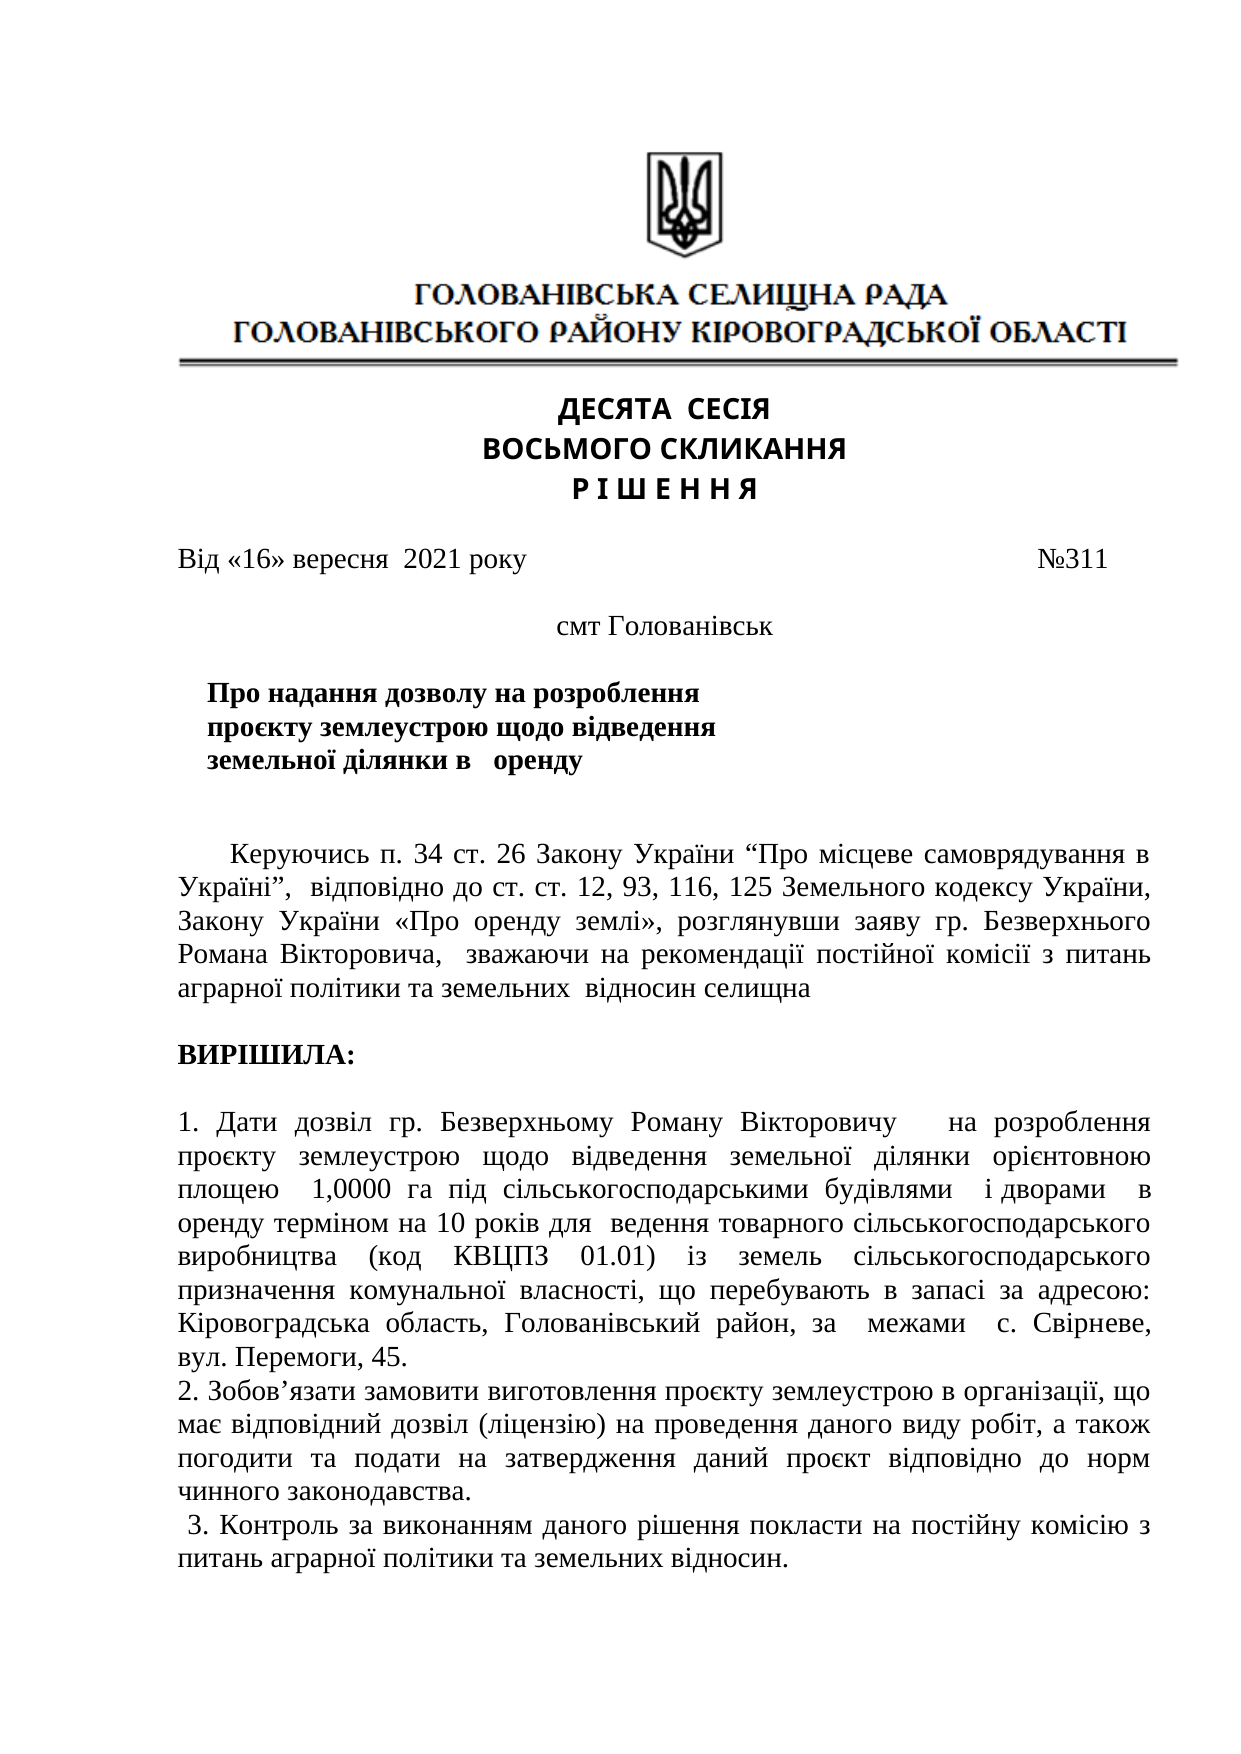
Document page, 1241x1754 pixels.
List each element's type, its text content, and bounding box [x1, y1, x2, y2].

text 1. Дати дозвіл гр. Безверхньому Роману Вікторовичу на розроблення проєкту землеустрою щодо відведення земельної ділянки орієнтовною площею 1,0000 га під сільськогосподарськими будівлями і дворами в оренду терміном на 10 років для ведення товарного сільськогосподарського виробництва (код КВЦПЗ 01.01) із земель сільськогосподарського призначення комунальної власності, що перебувають в запасі за адресою: Кіровоградська область, Голованівський район, за межами с. Свірневе, вул. Перемоги, 45. [177, 1104, 1152, 1373]
text 3. Контроль за виконанням даного рішення покласти на постійну комісію з питань аграрної політики та земельних відносин. [177, 1507, 1152, 1574]
text Від «16» вересня 2021 року №311 [177, 541, 1152, 575]
text 2. Зобов’язати замовити виготовлення проєкту землеустрою в організації, що має відповідний дозвіл (ліцензію) на проведення даного виду робіт, а також погодити та подати на затвердження даний проєкт відповідно до норм чинного законодавства. [177, 1373, 1152, 1507]
picture [177, 151, 1180, 377]
table_cell ВОСЬМОГО СКЛИКАННЯ [166, 428, 1163, 468]
text земельної ділянки в оренду [177, 742, 740, 776]
text ВИРІШИЛА: [177, 1037, 1152, 1071]
text Про надання дозволу на розроблення [177, 675, 740, 709]
table_header ДЕСЯТА СЕСІЯ [166, 389, 1163, 428]
text Керуючись п. 34 ст. 26 Закону України “Про місцеве самоврядування в Україні”, відповідно до ст. ст. 12, 93, 116, 125 Земельного кодексу України, Закону України «Про оренду землі», розглянувши заяву гр. Безверхнього Романа Вікторовича, зважаючи на рекомендації постійної комісії з питань аграрної політики та земельних відносин селищна [177, 836, 1152, 1004]
text Р І Ш Е Н Н Я [177, 468, 1152, 508]
text смт Голованівськ [177, 608, 1152, 642]
text проєкту землеустрою щодо відведення [177, 709, 740, 742]
